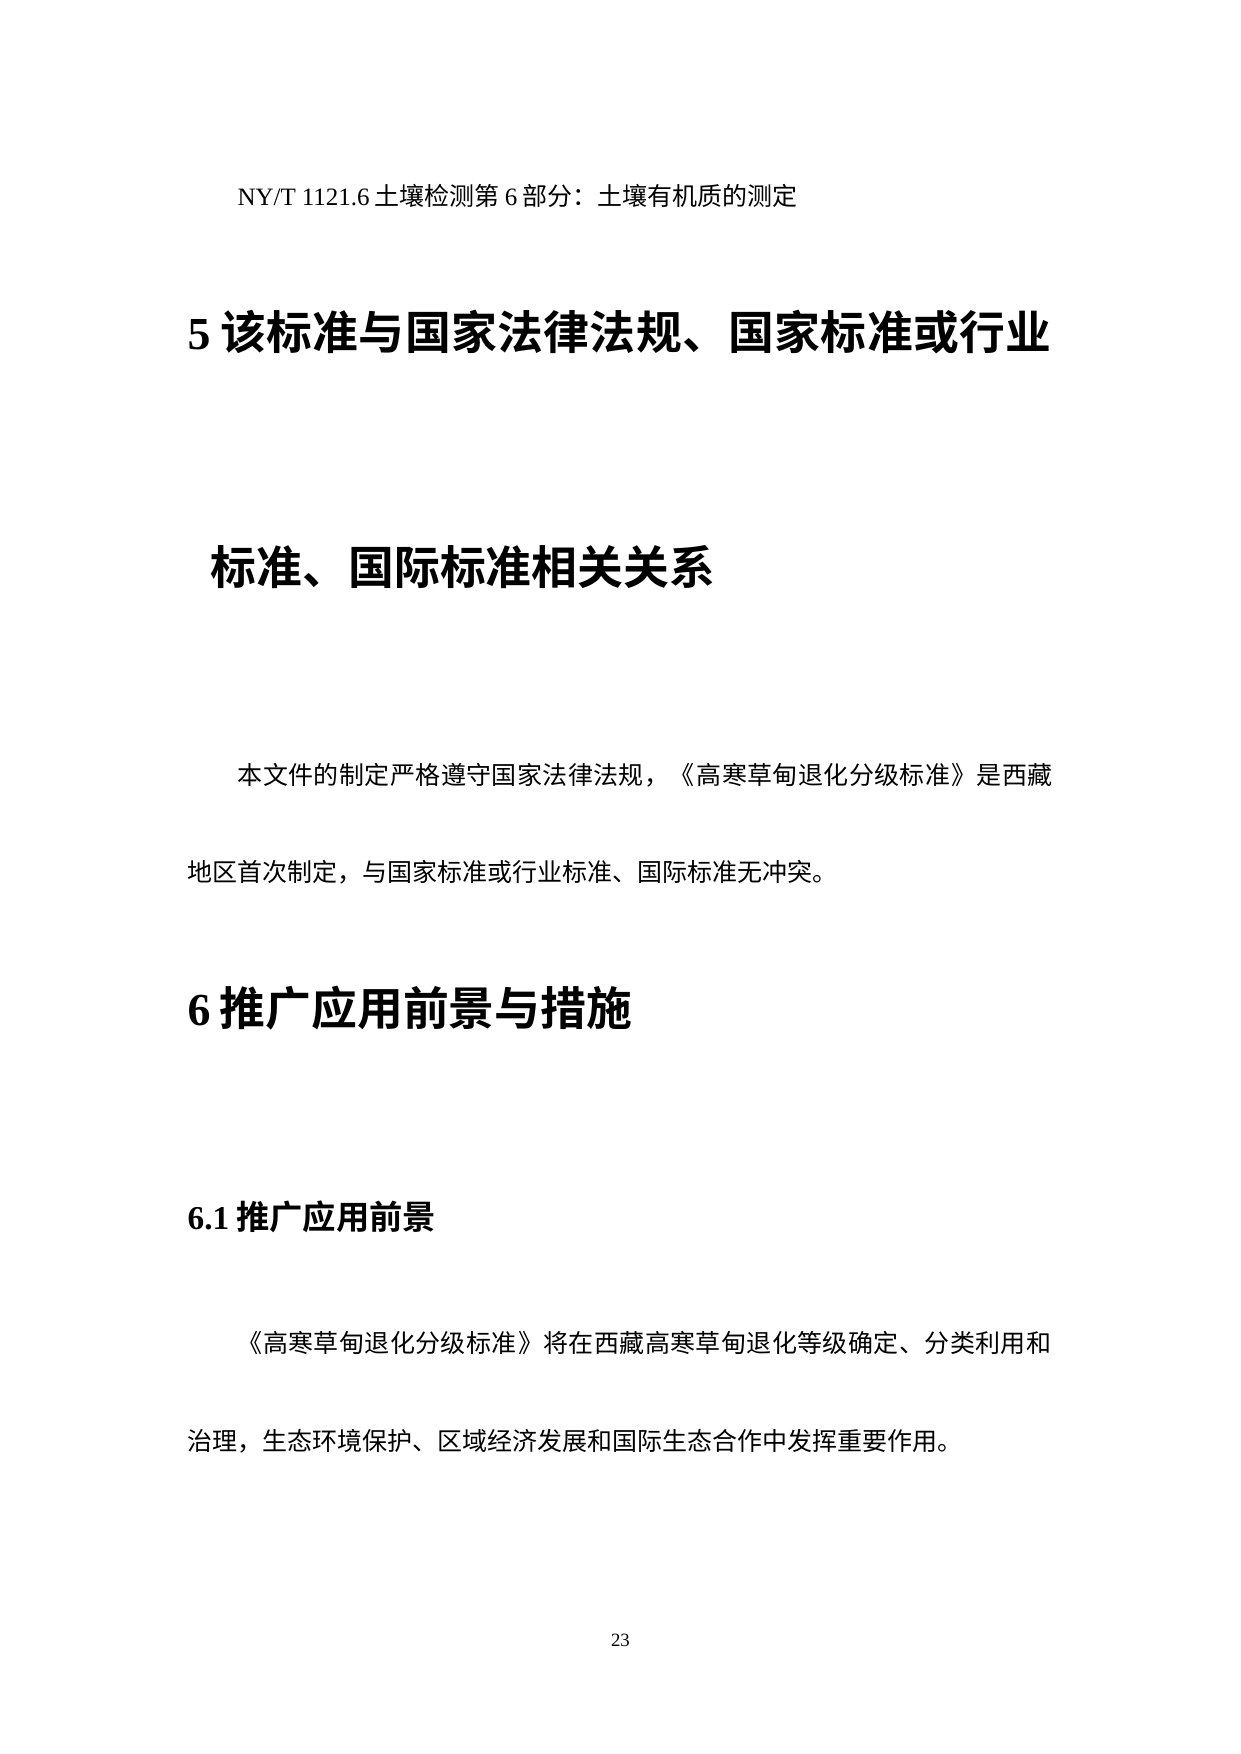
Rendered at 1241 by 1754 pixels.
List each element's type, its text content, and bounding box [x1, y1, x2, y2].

text 本文件的制定严格遵守国家法律法规，《高寒草甸退化分级标准》是西藏地区首次制定，与国家标准或行业标准、国际标准无冲突。 [187, 741, 1053, 903]
subtitle 6.1推广应用前景 [187, 1182, 1053, 1247]
subtitle 6推广应用前景与措施 [187, 957, 1053, 1054]
text 《高寒草甸退化分级标准》将在西藏高寒草甸退化等级确定、分类利用和治理，生态环境保护、区域经济发展和国际生态合作中发挥重要作用。 [187, 1309, 1053, 1472]
subtitle 5该标准与国家法律法规、国家标准或行业标准、国际标准相关关系 [187, 281, 1053, 613]
text NY/T 1121.6土壤检测第6部分：土壤有机质的测定 [187, 162, 1053, 227]
